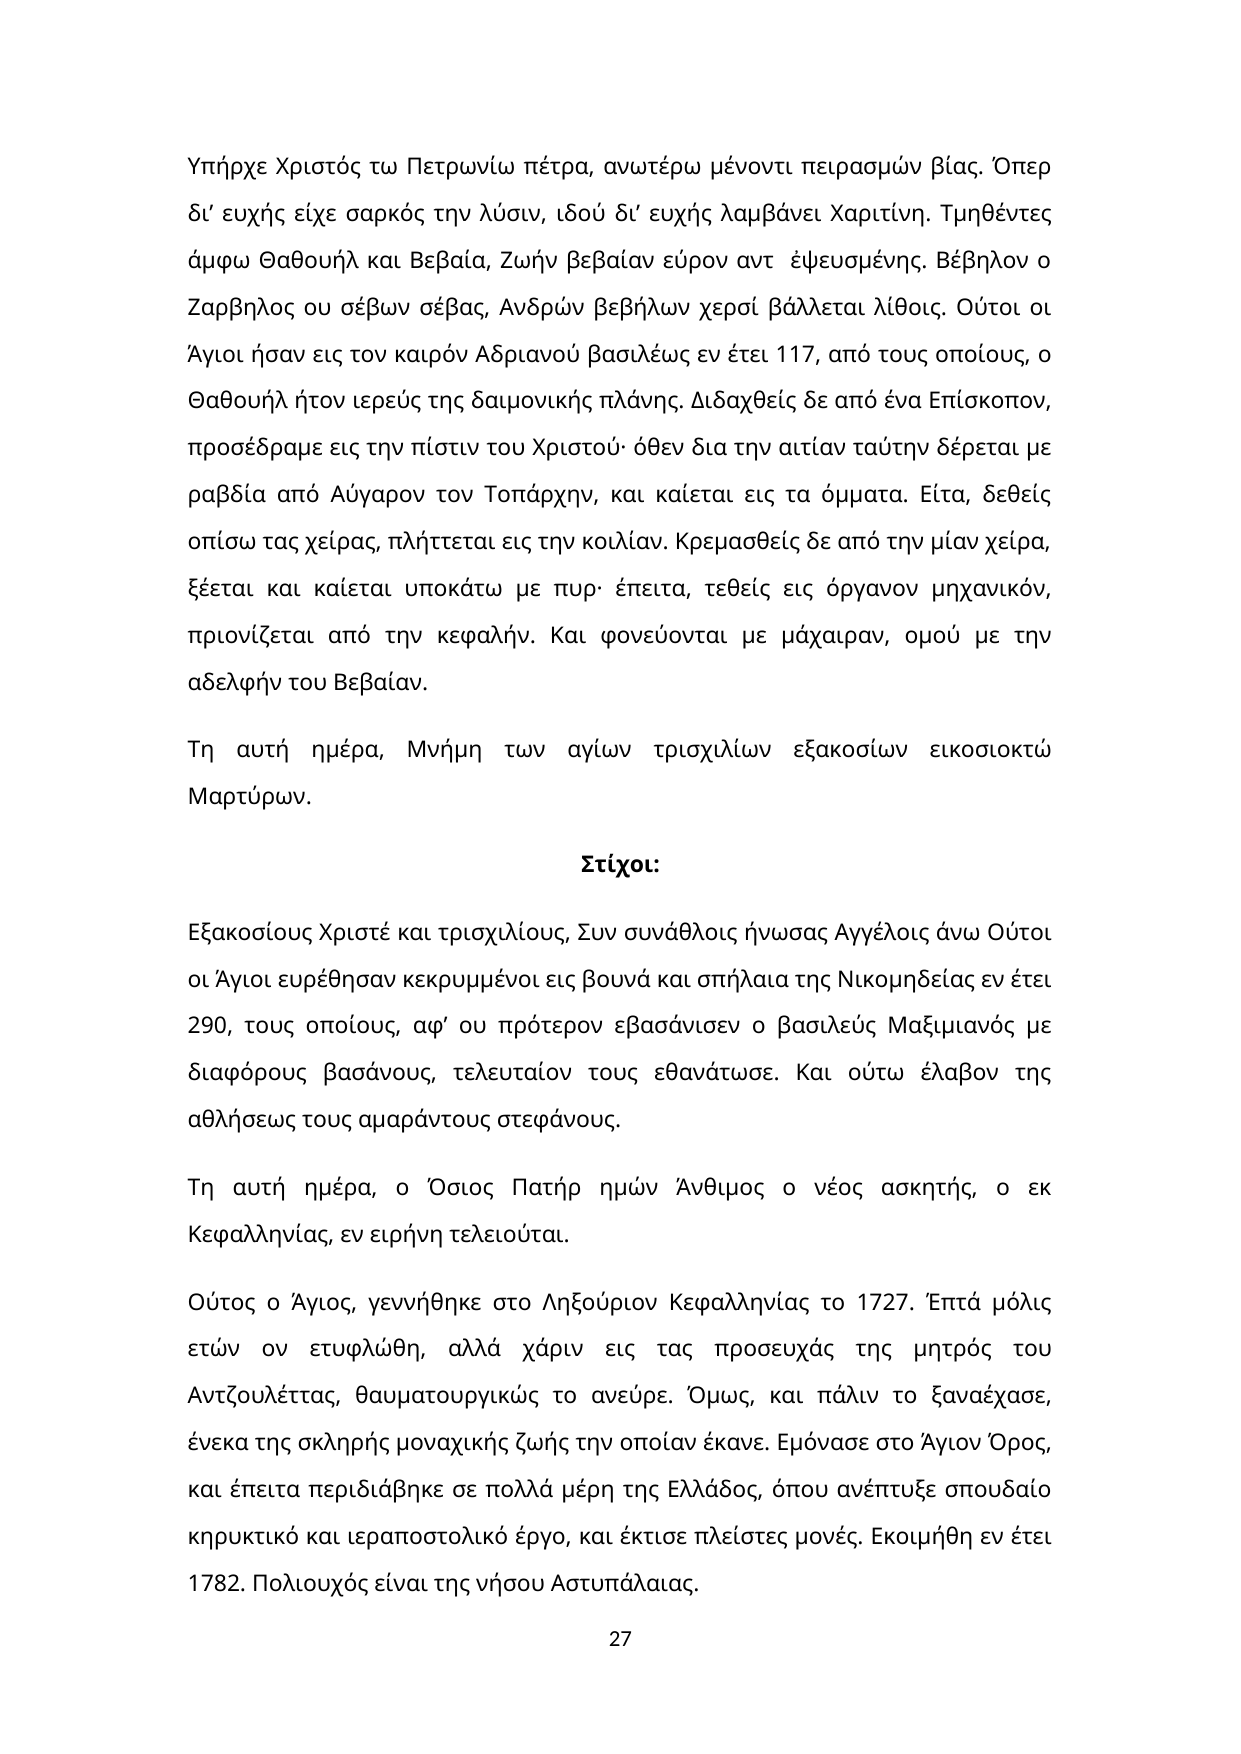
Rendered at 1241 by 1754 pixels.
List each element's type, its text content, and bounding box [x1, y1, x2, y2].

text Εξακοσίους Χριστέ και τρισχιλίους, Συν συνάθλοις ήνωσας Αγγέλοις άνω Ούτοι οι Άγιοι ευρέθησαν κεκρυμμένοι εις βουνά και σπήλαια της Νικομηδείας εν έτει 290, τους οποίους, αφ’ ου πρότερον εβασάνισεν ο βασιλεύς Μαξιμιανός με διαφόρους βασάνους, τελευταίον τους εθανάτωσε. Και ούτω έλαβον της αθλήσεως τους αμαράντους στεφάνους. [187, 916, 1053, 1134]
text Τη αυτή ημέρα, Μνήμη των αγίων τρισχιλίων εξακοσίων εικοσιοκτώ Μαρτύρων. [187, 733, 1053, 811]
text Ούτος ο Άγιος, γεννήθηκε στο Ληξούριον Κεφαλληνίας το 1727. Έπτά μόλις ετών ον ετυφλώθη, αλλά χάριν εις τας προσευχάς της μητρός του Αντζουλέττας, θαυματουργικώς το ανεύρε. Όμως, και πάλιν το ξαναέχασε, ένεκα της σκληρής μοναχικής ζωής την οποίαν έκανε. Εμόνασε στο Άγιον Όρος, και έπειτα περιδιάβηκε σε πολλά μέρη της Ελλάδος, όπου ανέπτυξε σπουδαίο κηρυκτικό και ιεραποστολικό έργο, και έκτισε πλείστες μονές. Εκοιμήθη εν έτει 1782. Πολιουχός είναι της νήσου Αστυπάλαιας. [187, 1285, 1053, 1598]
text Υπήρχε Χριστός τω Πετρωνίω πέτρα, ανωτέρω μένοντι πειρασμών βίας. Όπερ δι’ ευχής είχε σαρκός την λύσιν, ιδού δι’ ευχής λαμβάνει Χαριτίνη. Τμηθέντες άμφω Θαθουήλ και Βεβαία, Ζωήν βεβαίαν εύρον αντ ἐψευσμένης. Βέβηλον ο Ζαρβηλος ου σέβων σέβας, Ανδρών βεβήλων χερσί βάλλεται λίθοις. Ούτοι οι Άγιοι ήσαν εις τον καιρόν Αδριανού βασιλέως εν έτει 117, από τους οποίους, ο Θαθουήλ ήτον ιερεύς της δαιμονικής πλάνης. Διδαχθείς δε από ένα Επίσκοπον, προσέδραμε εις την πίστιν του Χριστού· όθεν δια την αιτίαν ταύτην δέρεται με ραβδία από Αύγαρον τον Τοπάρχην, και καίεται εις τα όμματα. Είτα, δεθείς οπίσω τας χείρας, πλήττεται εις την κοιλίαν. Κρεμασθείς δε από την μίαν χείρα, ξέεται και καίεται υποκάτω με πυρ· έπειτα, τεθείς εις όργανον μηχανικόν, πριονίζεται από την κεφαλήν. Και φονεύονται με μάχαιραν, ομού με την αδελφήν του Βεβαίαν. [187, 150, 1053, 697]
text Τη αυτή ημέρα, ο Όσιος Πατήρ ημών Άνθιμος ο νέος ασκητής, ο εκ Κεφαλληνίας, εν ειρήνη τελειούται. [187, 1171, 1053, 1249]
text Στίχοι: [187, 848, 1053, 879]
